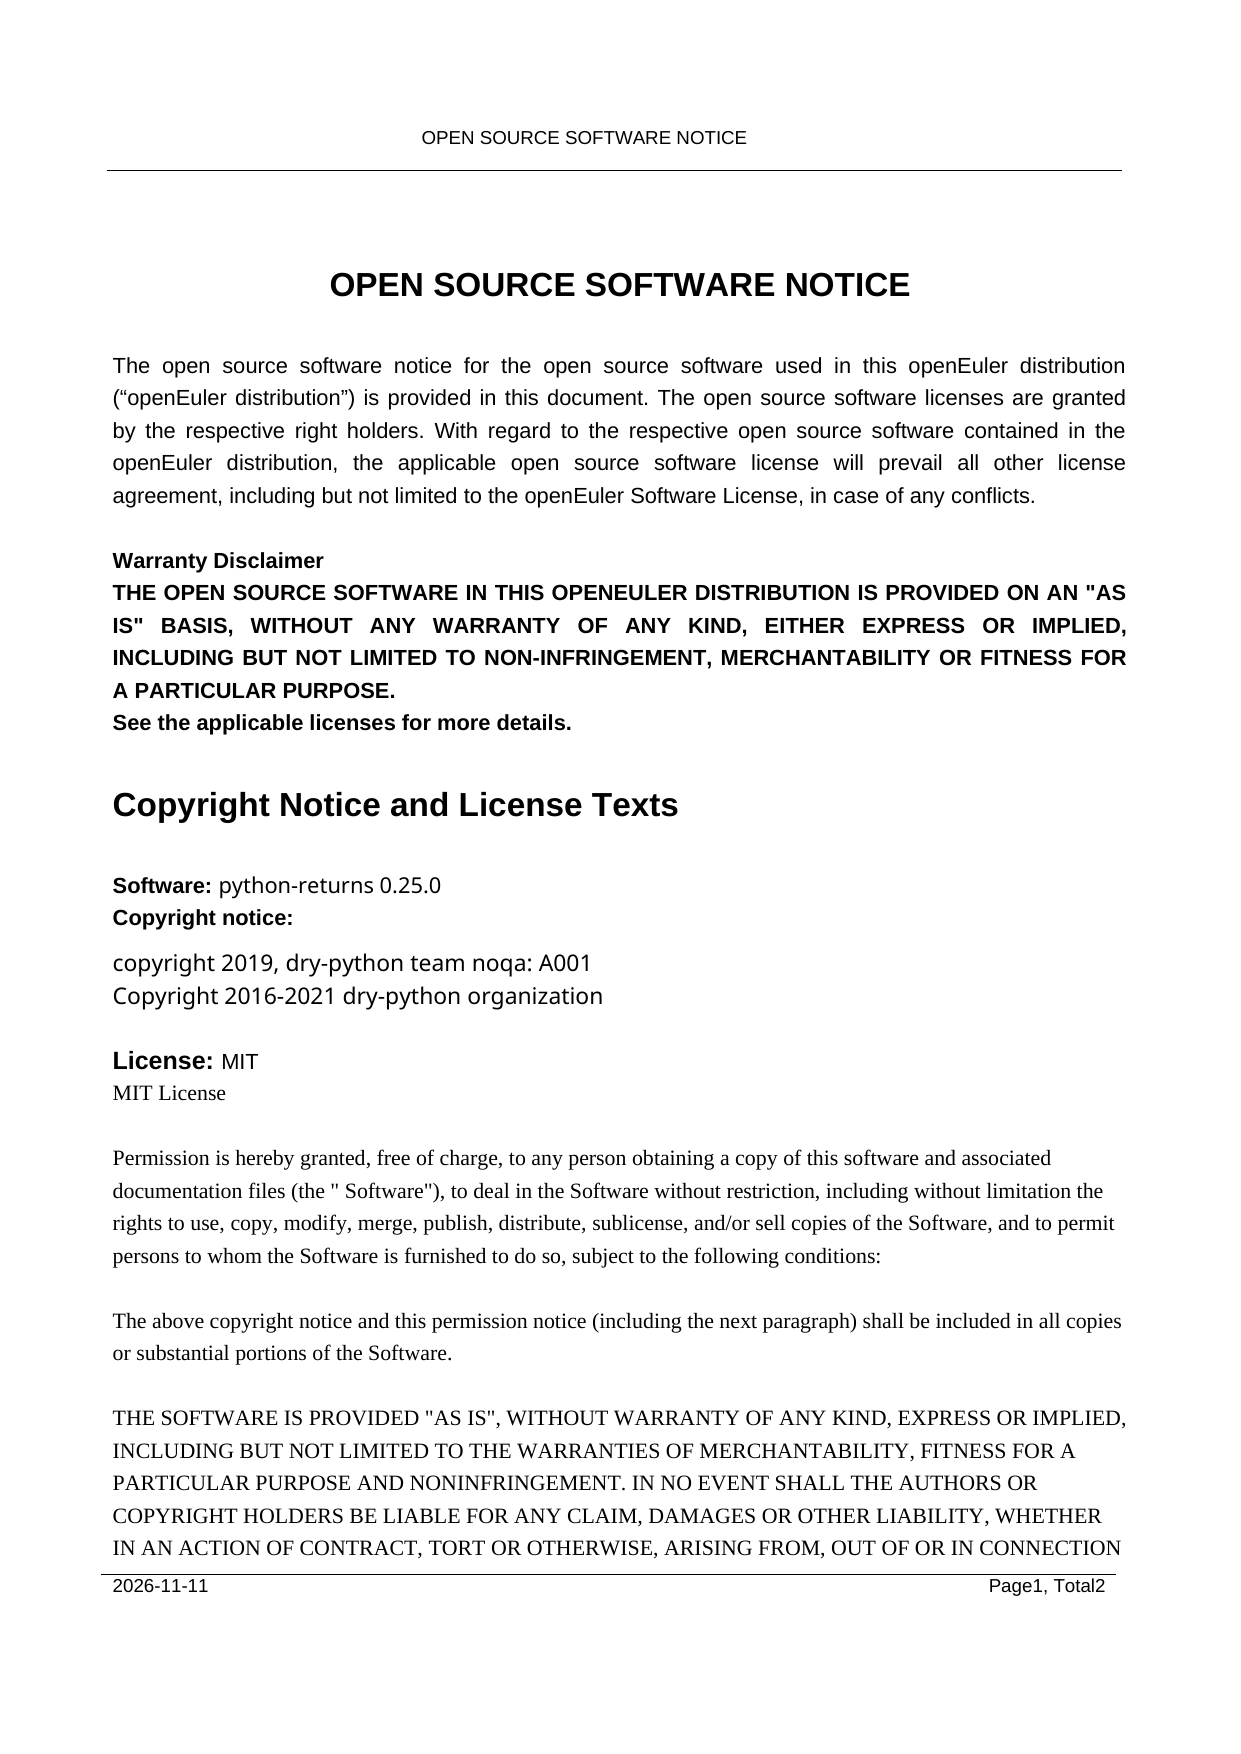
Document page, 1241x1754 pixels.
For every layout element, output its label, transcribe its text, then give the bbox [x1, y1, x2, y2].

text The open source software notice for the open source software used in this openEuler distribution (“openEuler distribution”) is provided in this document. The open source software licenses are granted by the respective right holders. With regard to the respective open source software contained in the openEuler distribution, the applicable open source software license will prevail all other license agreement, including but not limited to the openEuler Software License, in case of any conflicts. [112, 349, 1128, 511]
text THE OPEN SOURCE SOFTWARE IN THIS OPENEULER DISTRIBUTION IS PROVIDED ON AN "AS IS" BASIS, WITHOUT ANY WARRANTY OF ANY KIND, EITHER EXPRESS OR IMPLIED, INCLUDING BUT NOT LIMITED TO NON-INFRINGEMENT, MERCHANTABILITY OR FITNESS FOR A PARTICULAR PURPOSE. See the applicable licenses for more details. [112, 576, 1128, 739]
text OPEN SOURCE SOFTWARE NOTICE [112, 251, 1128, 316]
text copyright 2019, dry-python team noqa: A001 Copyright 2016-2021 dry-python organization [112, 947, 1128, 1044]
text Warranty Disclaimer [112, 544, 1128, 576]
text License: MIT [112, 1044, 1128, 1077]
text Copyright Notice and License Texts [112, 771, 1128, 836]
title Software: python-returns 0.25.0 [112, 869, 1128, 901]
text Copyright notice: [112, 901, 1128, 934]
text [112, 1077, 1128, 1564]
